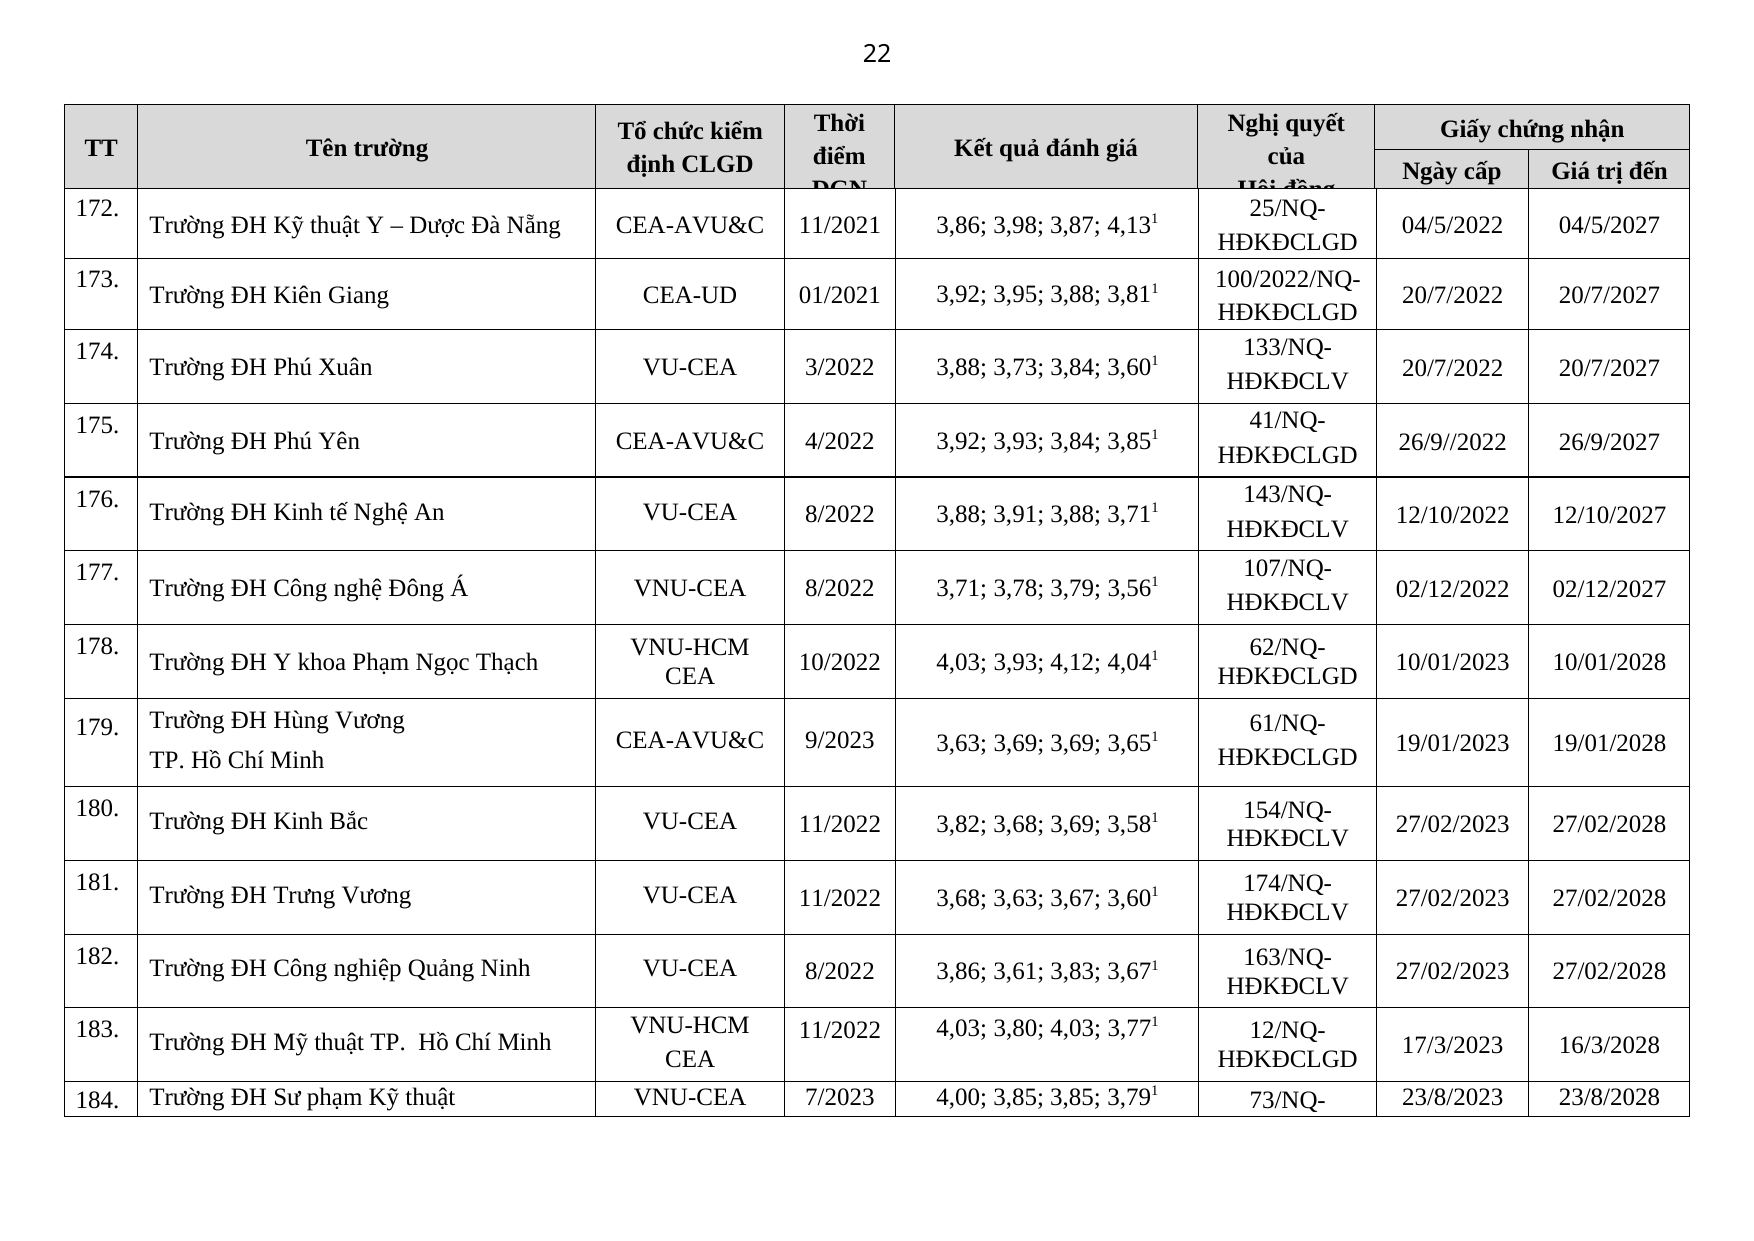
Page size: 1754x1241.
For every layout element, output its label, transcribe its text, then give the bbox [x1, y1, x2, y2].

table_cell VU-CEA [596, 861, 784, 933]
table_cell [65, 1008, 137, 1081]
table_cell 3,82; 3,68; 3,69; 3,581 [896, 787, 1198, 860]
table_cell 143/NQ-HĐKĐCLV [1199, 478, 1376, 550]
table_cell VNU-HCM CEA [596, 1008, 784, 1081]
table_cell Trường ĐH Trưng Vương [138, 861, 595, 933]
table_cell 19/01/2028 [1529, 699, 1689, 786]
table_cell 8/2022 [785, 478, 895, 550]
table_header Kết quả đánh giá [895, 105, 1197, 188]
table_cell CEA-AVU&C [596, 404, 784, 476]
table_cell [65, 935, 137, 1007]
table_cell 3,68; 3,63; 3,67; 3,601 [896, 861, 1198, 933]
table_cell 4,03; 3,93; 4,12; 4,041 [896, 625, 1198, 697]
table_header TT [65, 105, 137, 188]
table_cell 8/2022 [785, 935, 895, 1007]
table_cell 11/2022 [785, 861, 895, 933]
table_cell Trường ĐH Công nghệ Đông Á [138, 551, 595, 624]
table_cell 20/7/2027 [1529, 259, 1689, 329]
table_cell [65, 404, 137, 476]
table_cell 174/NQ-HĐKĐCLV [1199, 861, 1376, 933]
table_cell 4,03; 3,80; 4,03; 3,771 [896, 1008, 1198, 1081]
table_cell 62/NQ-HĐKĐCLGD [1199, 625, 1376, 697]
table_cell 133/NQ-HĐKĐCLV [1199, 330, 1376, 403]
table_header Thời điểm ĐGN [785, 105, 894, 188]
table_cell 73/NQ-HĐKĐCL [1199, 1082, 1376, 1116]
table_cell 27/02/2028 [1529, 861, 1689, 933]
table_cell CEA-UD [596, 259, 784, 329]
table_cell 20/7/2022 [1377, 330, 1528, 403]
table_cell 27/02/2023 [1377, 861, 1528, 933]
table_cell 20/7/2022 [1377, 259, 1528, 329]
table_cell [65, 625, 137, 697]
table_cell CEA-AVU&C [596, 699, 784, 786]
table_cell Trường ĐH Mỹ thuật TP. Hồ Chí Minh [138, 1008, 595, 1081]
table_cell 26/9/2027 [1529, 404, 1689, 476]
table_cell VNU-CEA [596, 551, 784, 624]
table_cell 3,71; 3,78; 3,79; 3,561 [896, 551, 1198, 624]
table_cell [65, 1082, 137, 1116]
table_cell 12/10/2027 [1529, 478, 1689, 550]
table_cell Trường ĐH Hùng Vương TP. Hồ Chí Minh [138, 699, 595, 786]
table_cell 3,86; 3,61; 3,83; 3,671 [896, 935, 1198, 1007]
table_cell 10/01/2028 [1529, 625, 1689, 697]
table_cell VNU-HCM CEA [596, 625, 784, 697]
table_cell 3,92; 3,93; 3,84; 3,851 [896, 404, 1198, 476]
table_cell 02/12/2022 [1377, 551, 1528, 624]
table_cell Trường ĐH Kinh Bắc [138, 787, 595, 860]
table_cell 27/02/2028 [1529, 935, 1689, 1007]
table_cell 16/3/2028 [1529, 1008, 1689, 1081]
table_cell 23/8/2028 [1529, 1082, 1689, 1116]
table_cell 23/8/2023 [1377, 1082, 1528, 1116]
table_cell 4/2022 [785, 404, 895, 476]
table_cell 41/NQ-HĐKĐCLGD [1199, 404, 1376, 476]
table_cell 04/5/2022 [1377, 189, 1528, 258]
table_cell 12/NQ-HĐKĐCLGD [1199, 1008, 1376, 1081]
table_header Tổ chức kiểm định CLGD [596, 105, 784, 188]
table_cell Trường ĐH Công nghiệp Quảng Ninh [138, 935, 595, 1007]
table_cell 3,92; 3,95; 3,88; 3,811 [896, 259, 1198, 329]
table_cell 17/3/2023 [1377, 1008, 1528, 1081]
table_cell 3,86; 3,98; 3,87; 4,131 [896, 189, 1198, 258]
table_cell 01/2021 [785, 259, 895, 329]
table_cell 3,88; 3,91; 3,88; 3,711 [896, 478, 1198, 550]
table_header Nghị quyết của Hội đồng KĐCLGD [1198, 105, 1374, 188]
table_cell Trường ĐH Kỹ thuật Y – Dược Đà Nẵng [138, 189, 595, 258]
table_cell 26/9//2022 [1377, 404, 1528, 476]
table_cell VU-CEA [596, 787, 784, 860]
table_cell 10/2022 [785, 625, 895, 697]
table_cell 163/NQ-HĐKĐCLV [1199, 935, 1376, 1007]
table_cell 61/NQ-HĐKĐCLGD [1199, 699, 1376, 786]
table_cell 27/02/2023 [1377, 935, 1528, 1007]
table_cell VNU-CEA [596, 1082, 784, 1116]
table_header Tên trường [138, 105, 595, 188]
table_cell VU-CEA [596, 935, 784, 1007]
table_cell 04/5/2027 [1529, 189, 1689, 258]
table_cell 3,88; 3,73; 3,84; 3,601 [896, 330, 1198, 403]
table_cell 25/NQ-HĐKĐCLGD [1199, 189, 1376, 258]
table_cell 100/2022/NQ-HĐKĐCLGD [1199, 259, 1376, 329]
table_cell 20/7/2027 [1529, 330, 1689, 403]
table_cell Trường ĐH Kiên Giang [138, 259, 595, 329]
table_cell [65, 787, 137, 860]
table_cell 12/10/2022 [1377, 478, 1528, 550]
table_cell 4,00; 3,85; 3,85; 3,791 [896, 1082, 1198, 1116]
table_cell 27/02/2023 [1377, 787, 1528, 860]
table_cell 10/01/2023 [1377, 625, 1528, 697]
table_cell 11/2022 [785, 1008, 895, 1081]
table_cell 3,63; 3,69; 3,69; 3,651 [896, 699, 1198, 786]
table_cell 11/2022 [785, 787, 895, 860]
table_cell [65, 551, 137, 624]
table_cell 154/NQ-HĐKĐCLV [1199, 787, 1376, 860]
table_cell [65, 699, 137, 786]
table_cell Trường ĐH Phú Xuân [138, 330, 595, 403]
table_cell Giá trị đến [1529, 150, 1689, 188]
table_cell 107/NQ-HĐKĐCLV [1199, 551, 1376, 624]
table_cell Trường ĐH Phú Yên [138, 404, 595, 476]
table_cell VU-CEA [596, 478, 784, 550]
table_cell [65, 330, 137, 403]
table_header Giấy chứng nhận [1375, 105, 1689, 149]
table_cell VU-CEA [596, 330, 784, 403]
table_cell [138, 1082, 595, 1116]
table_cell 19/01/2023 [1377, 699, 1528, 786]
table_cell 3/2022 [785, 330, 895, 403]
table_cell 27/02/2028 [1529, 787, 1689, 860]
table_cell [65, 478, 137, 550]
table_cell 11/2021 [785, 189, 895, 258]
table_cell [65, 861, 137, 933]
table_cell Trường ĐH Kinh tế Nghệ An [138, 478, 595, 550]
table_cell 9/2023 [785, 699, 895, 786]
table_cell 7/2023 [785, 1082, 895, 1116]
table_cell CEA-AVU&C [596, 189, 784, 258]
table_cell 02/12/2027 [1529, 551, 1689, 624]
table_cell Trường ĐH Y khoa Phạm Ngọc Thạch [138, 625, 595, 697]
table_cell Ngày cấp [1375, 150, 1528, 188]
table_cell [65, 259, 137, 329]
table_cell [65, 189, 137, 258]
table_cell 8/2022 [785, 551, 895, 624]
